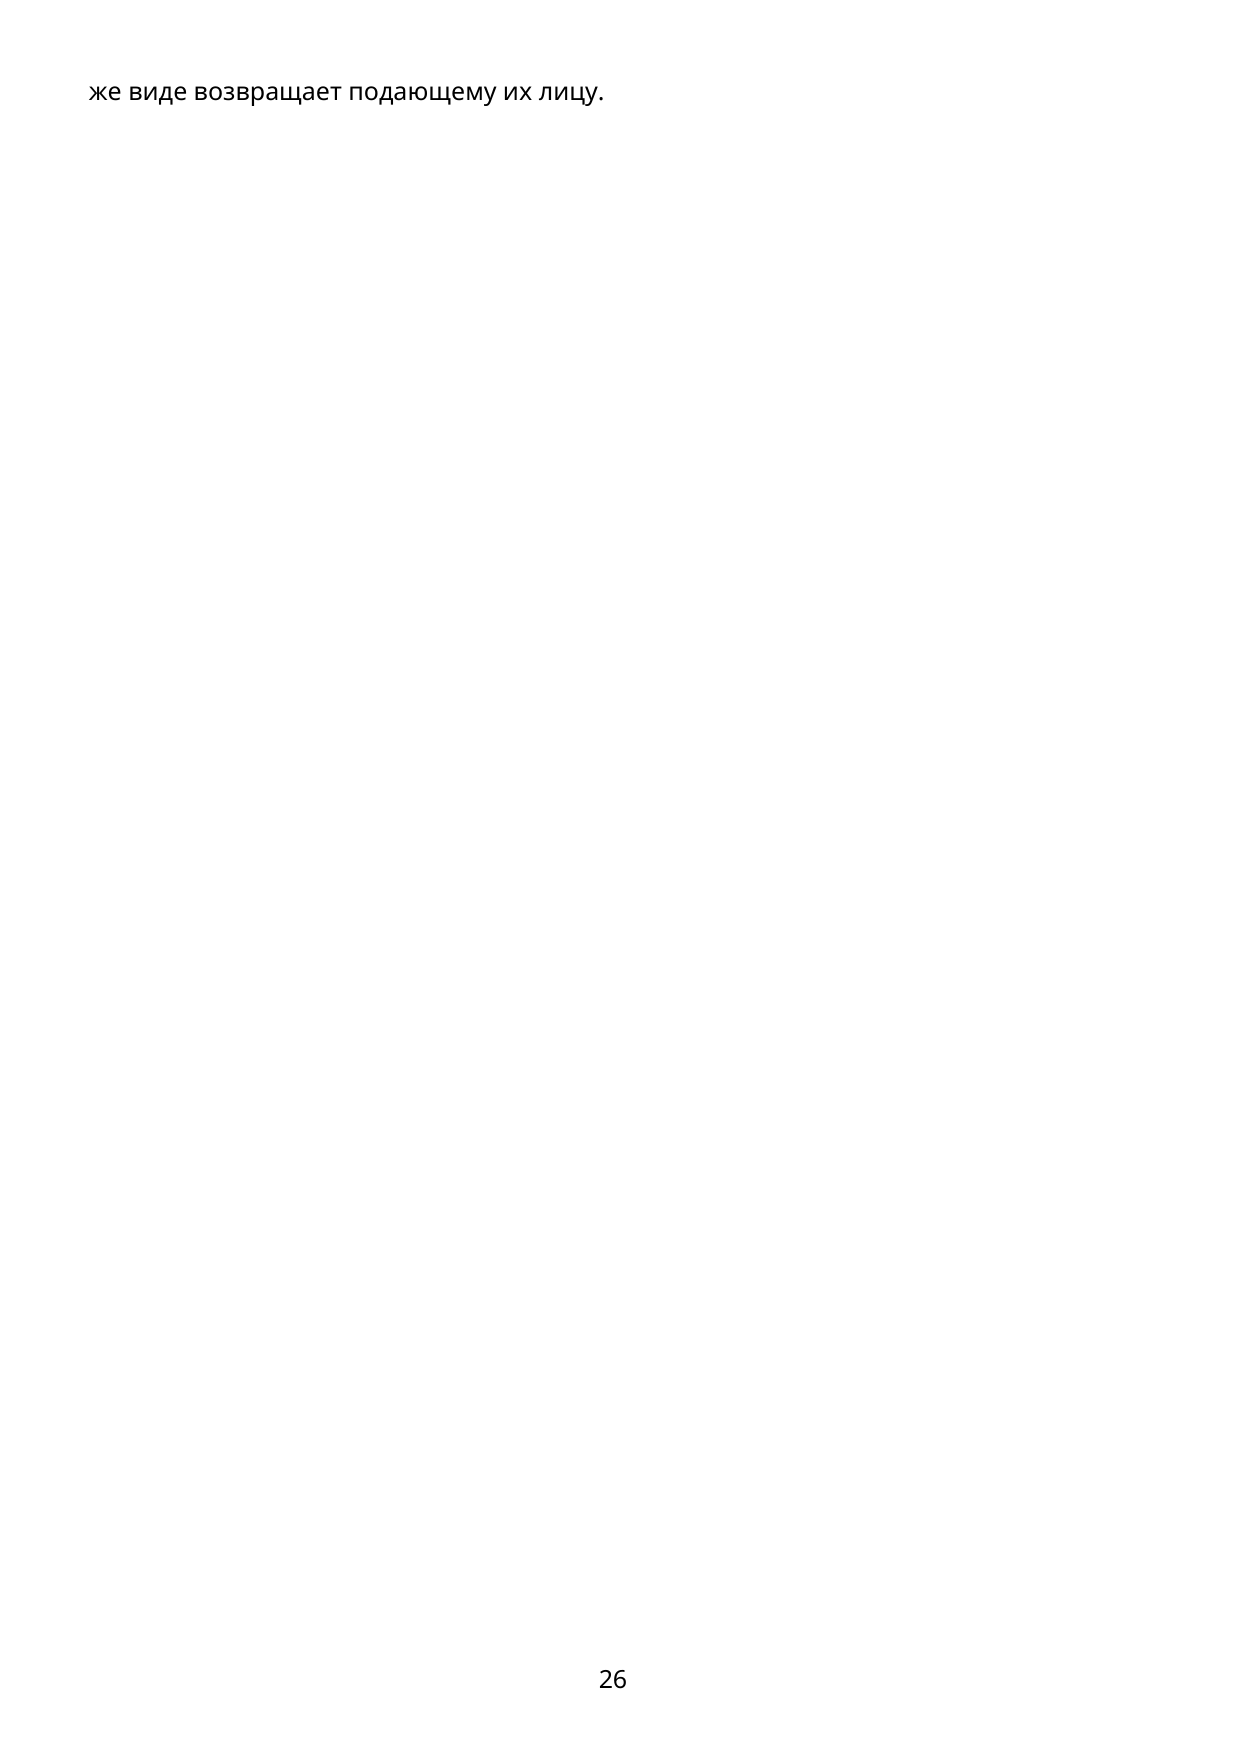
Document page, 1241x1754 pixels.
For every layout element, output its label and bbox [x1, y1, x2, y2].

text [89, 74, 1137, 108]
